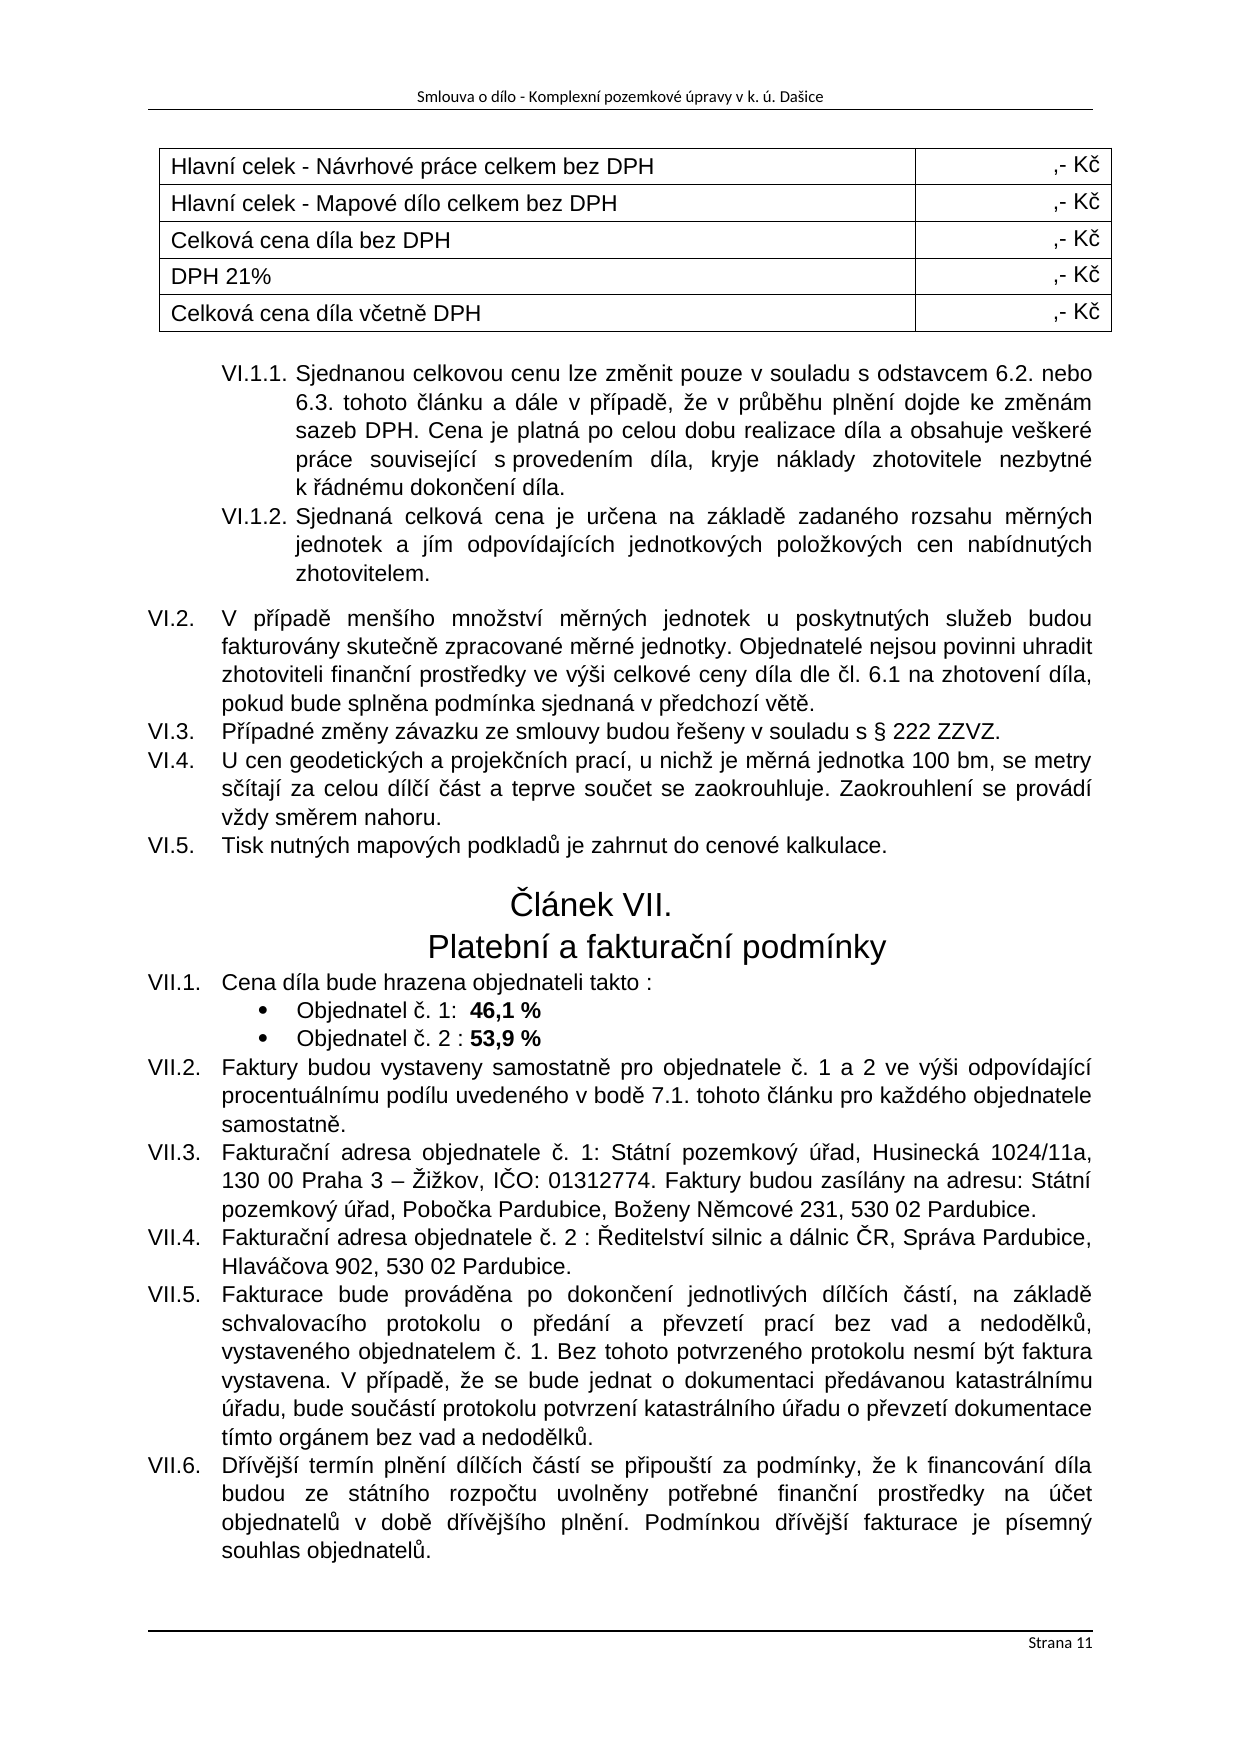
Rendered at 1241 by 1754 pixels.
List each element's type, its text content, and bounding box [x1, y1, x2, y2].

table_cell Hlavní celek - Návrhové práce celkem bez DPH [160, 149, 915, 184]
list Fakturační adresa objednatele č. 2 : Ředitelství silnic a dálnic ČR, Správa Pardubice, Hlaváčova 902, 530 02 Pardubice. [148, 1224, 1093, 1279]
table_cell ,- Kč [916, 295, 1111, 331]
text Sjednanou celkovou cenu lze změnit pouze v souladu s odstavcem 6.2. nebo 6.3. tohoto článku a dále v případě, že v průběhu plnění dojde ke změnám sazeb DPH. Cena je platná po celou dobu realizace díla a obsahuje veškeré práce související s provedením díla, kryje náklady zhotovitele nezbytné k řádnému dokončení díla. [221, 360, 1093, 501]
table_cell DPH 21% [160, 259, 915, 294]
list Fakturace bude prováděna po dokončení jednotlivých dílčích částí, na základě schvalovacího protokolu o předání a převzetí prací bez vad a nedodělků, vystaveného objednatelem č. 1. Bez tohoto potvrzeného protokolu nesmí být faktura vystavena. V případě, že se bude jednat o dokumentaci předávanou katastrálnímu úřadu, bude součástí protokolu potvrzení katastrálního úřadu o převzetí dokumentace tímto orgánem bez vad a nedodělků. [148, 1281, 1093, 1450]
list V případě menšího množství měrných jednotek u poskytnutých služeb budou fakturovány skutečně zpracované měrné jednotky. Objednatelé nejsou povinni uhradit zhotoviteli finanční prostředky ve výši celkové ceny díla dle čl. 6.1 na zhotovení díla, pokud bude splněna podmínka sjednaná v předchozí větě. [148, 604, 1093, 716]
list Faktury budou vystaveny samostatně pro objednatele č. 1 a 2 ve výši odpovídající procentuálnímu podílu uvedeného v bodě 7.1. tohoto článku pro každého objednatele samostatně. [148, 1054, 1093, 1137]
table_cell ,- Kč [916, 259, 1111, 294]
table_cell ,- Kč [916, 222, 1111, 258]
list Případné změny závazku ze smlouvy budou řešeny v souladu s § 222 ZZVZ. [148, 718, 1093, 745]
list Cena díla bude hrazena objednateli takto : [148, 968, 1093, 995]
table_cell ,- Kč [916, 185, 1111, 221]
table_cell ,- Kč [916, 149, 1111, 184]
list Tisk nutných mapových podkladů je zahrnut do cenové kalkulace. [148, 832, 1093, 858]
text Sjednaná celková cena je určena na základě zadaného rozsahu měrných jednotek a jím odpovídajících jednotkových položkových cen nabídnutých zhotovitelem. [221, 503, 1093, 586]
list Objednatel č. 2 : 53,9 % [259, 1025, 1093, 1052]
list Objednatel č. 1: 46,1 % [259, 997, 1093, 1023]
list U cen geodetických a projekčních prací, u nichž je měrná jednotka 100 bm, se metry sčítají za celou dílčí část a teprve součet se zaokrouhluje. Zaokrouhlení se provádí vždy směrem nahoru. [148, 747, 1093, 830]
list Fakturační adresa objednatele č. 1: Státní pozemkový úřad, Husinecká 1024/11a, 130 00 Praha 3 – Žižkov, IČO: 01312774. Faktury budou zasílány na adresu: Státní pozemkový úřad, Pobočka Pardubice, Boženy Němcové 231, 530 02 Pardubice. [148, 1139, 1093, 1222]
list Dřívější termín plnění dílčích částí se připouští za podmínky, že k financování díla budou ze státního rozpočtu uvolněny potřebné finanční prostředky na účet objednatelů v době dřívějšího plnění. Podmínkou dřívější fakturace je písemný souhlas objednatelů. [148, 1452, 1093, 1563]
table_cell Celková cena díla bez DPH [160, 222, 915, 258]
table_cell Celková cena díla včetně DPH [160, 295, 915, 331]
subtitle Platební a fakturační podmínky [148, 886, 1093, 965]
table_cell Hlavní celek - Mapové dílo celkem bez DPH [160, 185, 915, 221]
